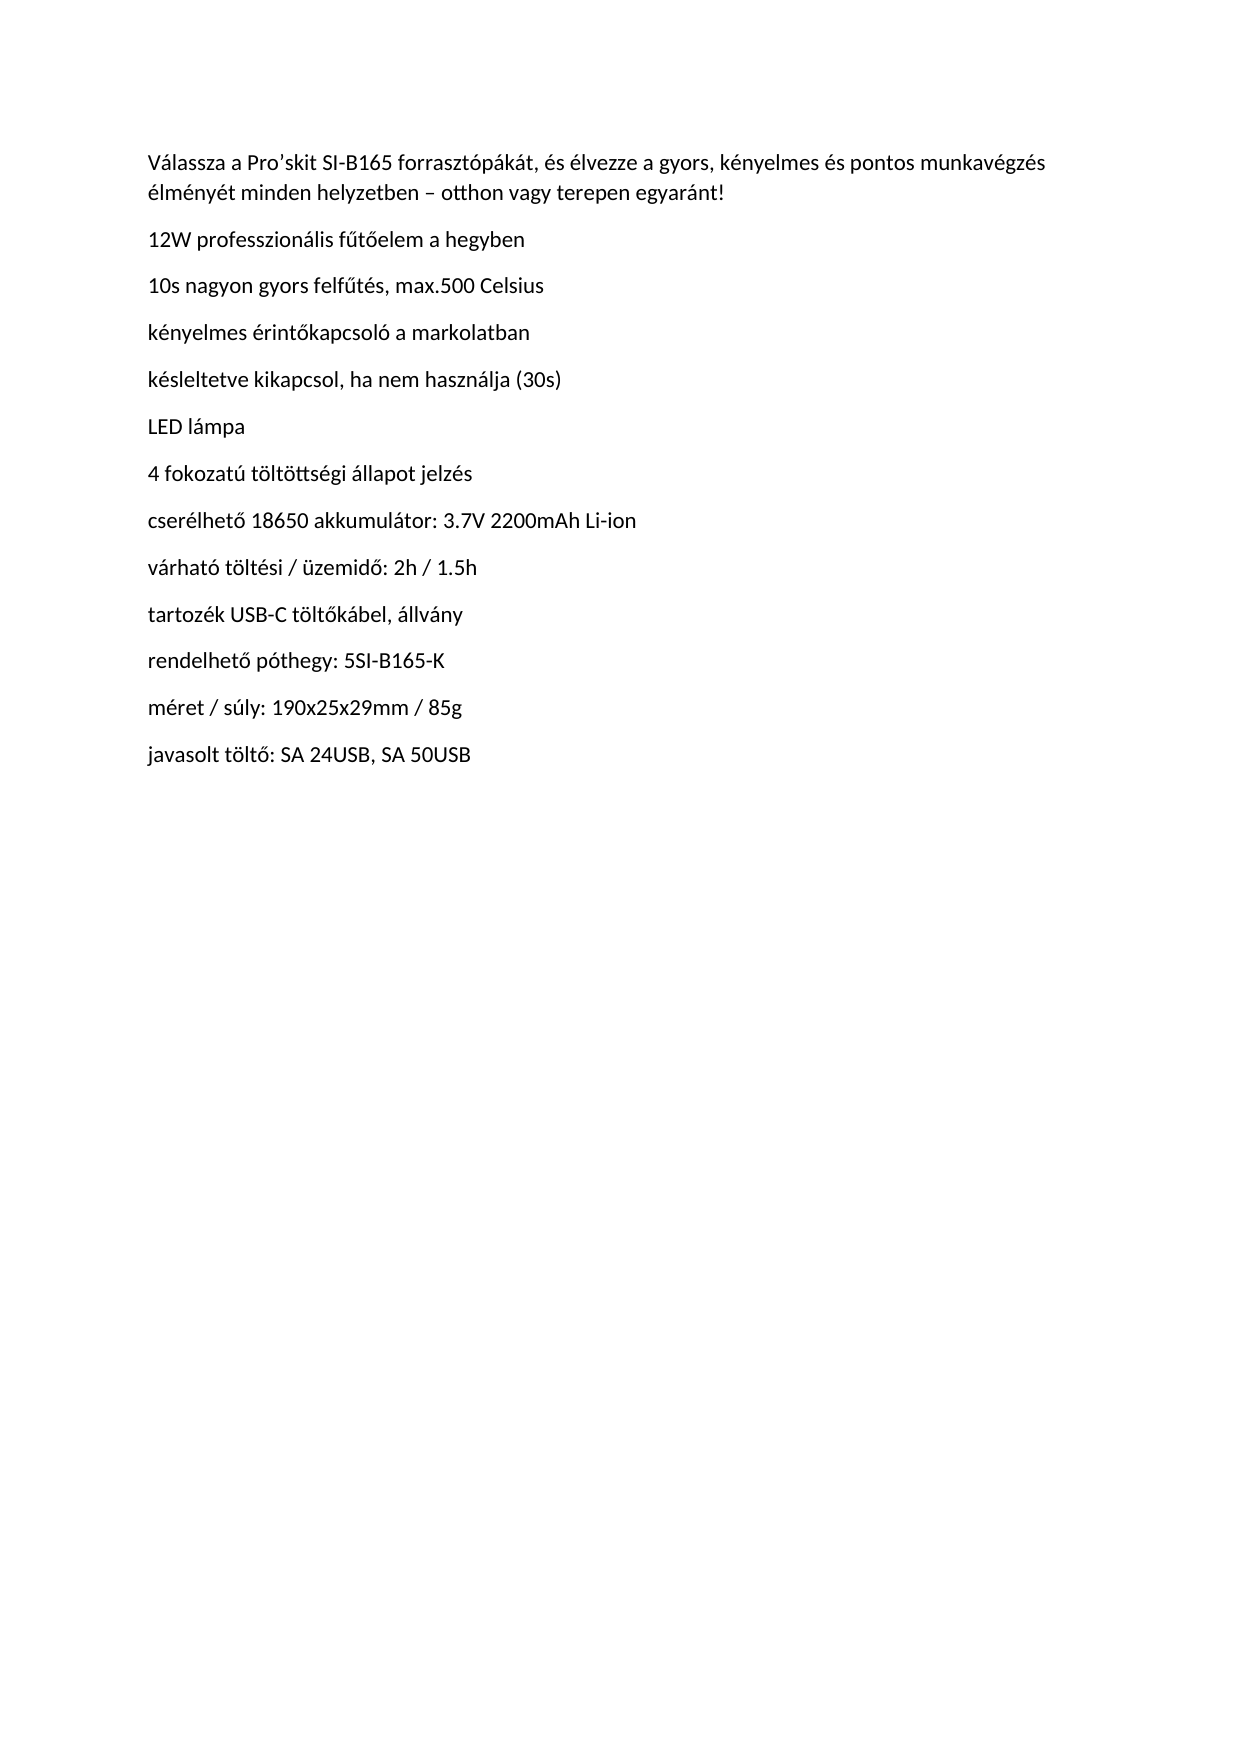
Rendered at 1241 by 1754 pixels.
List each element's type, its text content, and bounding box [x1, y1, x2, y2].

text 10s nagyon gyors felfűtés, max.500 Celsius [148, 272, 1093, 299]
text kényelmes érintőkapcsoló a markolatban [148, 318, 1093, 346]
text 12W professzionális fűtőelem a hegyben [148, 225, 1093, 253]
text cserélhető 18650 akkumulátor: 3.7V 2200mAh Li-ion [148, 506, 1093, 534]
text várható töltési / üzemidő: 2h / 1.5h [148, 553, 1093, 581]
text rendelhető póthegy: 5SI-B165-K [148, 647, 1093, 674]
text méret / súly: 190x25x29mm / 85g [148, 693, 1093, 721]
text javasolt töltő: SA 24USB, SA 50USB [148, 740, 1093, 768]
text 4 fokozatú töltöttségi állapot jelzés [148, 459, 1093, 487]
text tartozék USB-C töltőkábel, állvány [148, 600, 1093, 628]
text késleltetve kikapcsol, ha nem használja (30s) [148, 365, 1093, 393]
text Válassza a Pro’skit SI-B165 forrasztópákát, és élvezze a gyors, kényelmes és pontos munkavégzés élményét minden helyzetben – otthon vagy terepen egyaránt! [148, 148, 1093, 206]
text LED lámpa [148, 412, 1093, 440]
